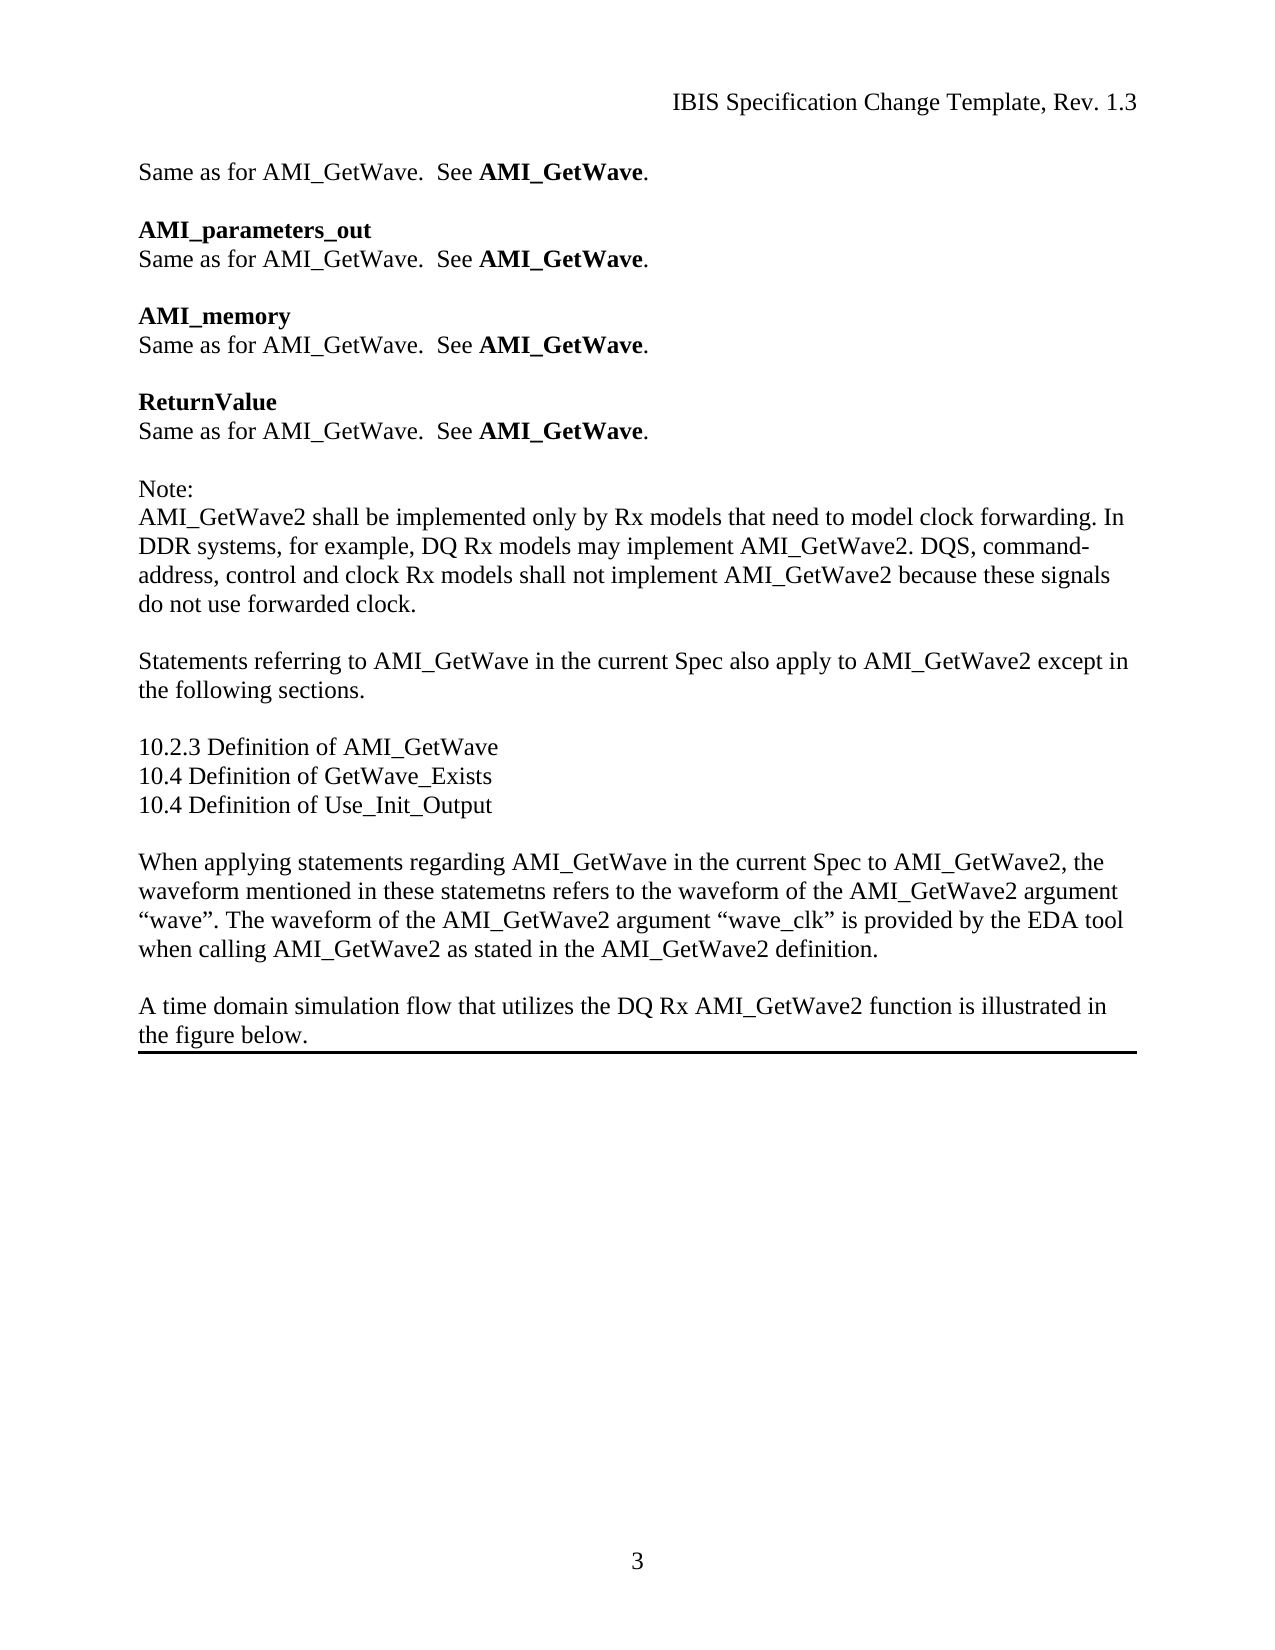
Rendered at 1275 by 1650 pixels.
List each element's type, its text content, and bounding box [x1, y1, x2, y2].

text AMI_GetWave2 shall be implemented only by Rx models that need to model clock forwarding. In DDR systems, for example, DQ Rx models may implement AMI_GetWave2. DQS, command-address, control and clock Rx models shall not implement AMI_GetWave2 because these signals do not use forwarded clock. [138, 502, 1137, 617]
text Statements referring to AMI_GetWave in the current Spec also apply to AMI_GetWave2 except in the following sections. [138, 646, 1137, 704]
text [138, 157, 1137, 186]
text 10.4 Definition of Use_Init_Output [138, 790, 1137, 819]
text A time domain simulation flow that utilizes the DQ Rx AMI_GetWave2 function is illustrated in the figure below. [138, 991, 1137, 1051]
text When applying statements regarding AMI_GetWave in the current Spec to AMI_GetWave2, the waveform mentioned in these statemetns refers to the waveform of the AMI_GetWave2 argument “wave”. The waveform of the AMI_GetWave2 argument “wave_clk” is provided by the EDA tool when calling AMI_GetWave2 as stated in the AMI_GetWave2 definition. [138, 847, 1137, 962]
text 10.2.3 Definition of AMI_GetWave [138, 732, 1137, 761]
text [138, 330, 1137, 359]
text ReturnValue [138, 387, 1137, 416]
text 10.4 Definition of GetWave_Exists [138, 761, 1137, 790]
text Same as for AMI_GetWave. See AMI_GetWave. [138, 416, 1137, 445]
text AMI_parameters_out [138, 215, 1137, 244]
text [138, 244, 1137, 272]
text AMI_memory [138, 301, 1137, 330]
text Note: [138, 474, 1137, 502]
